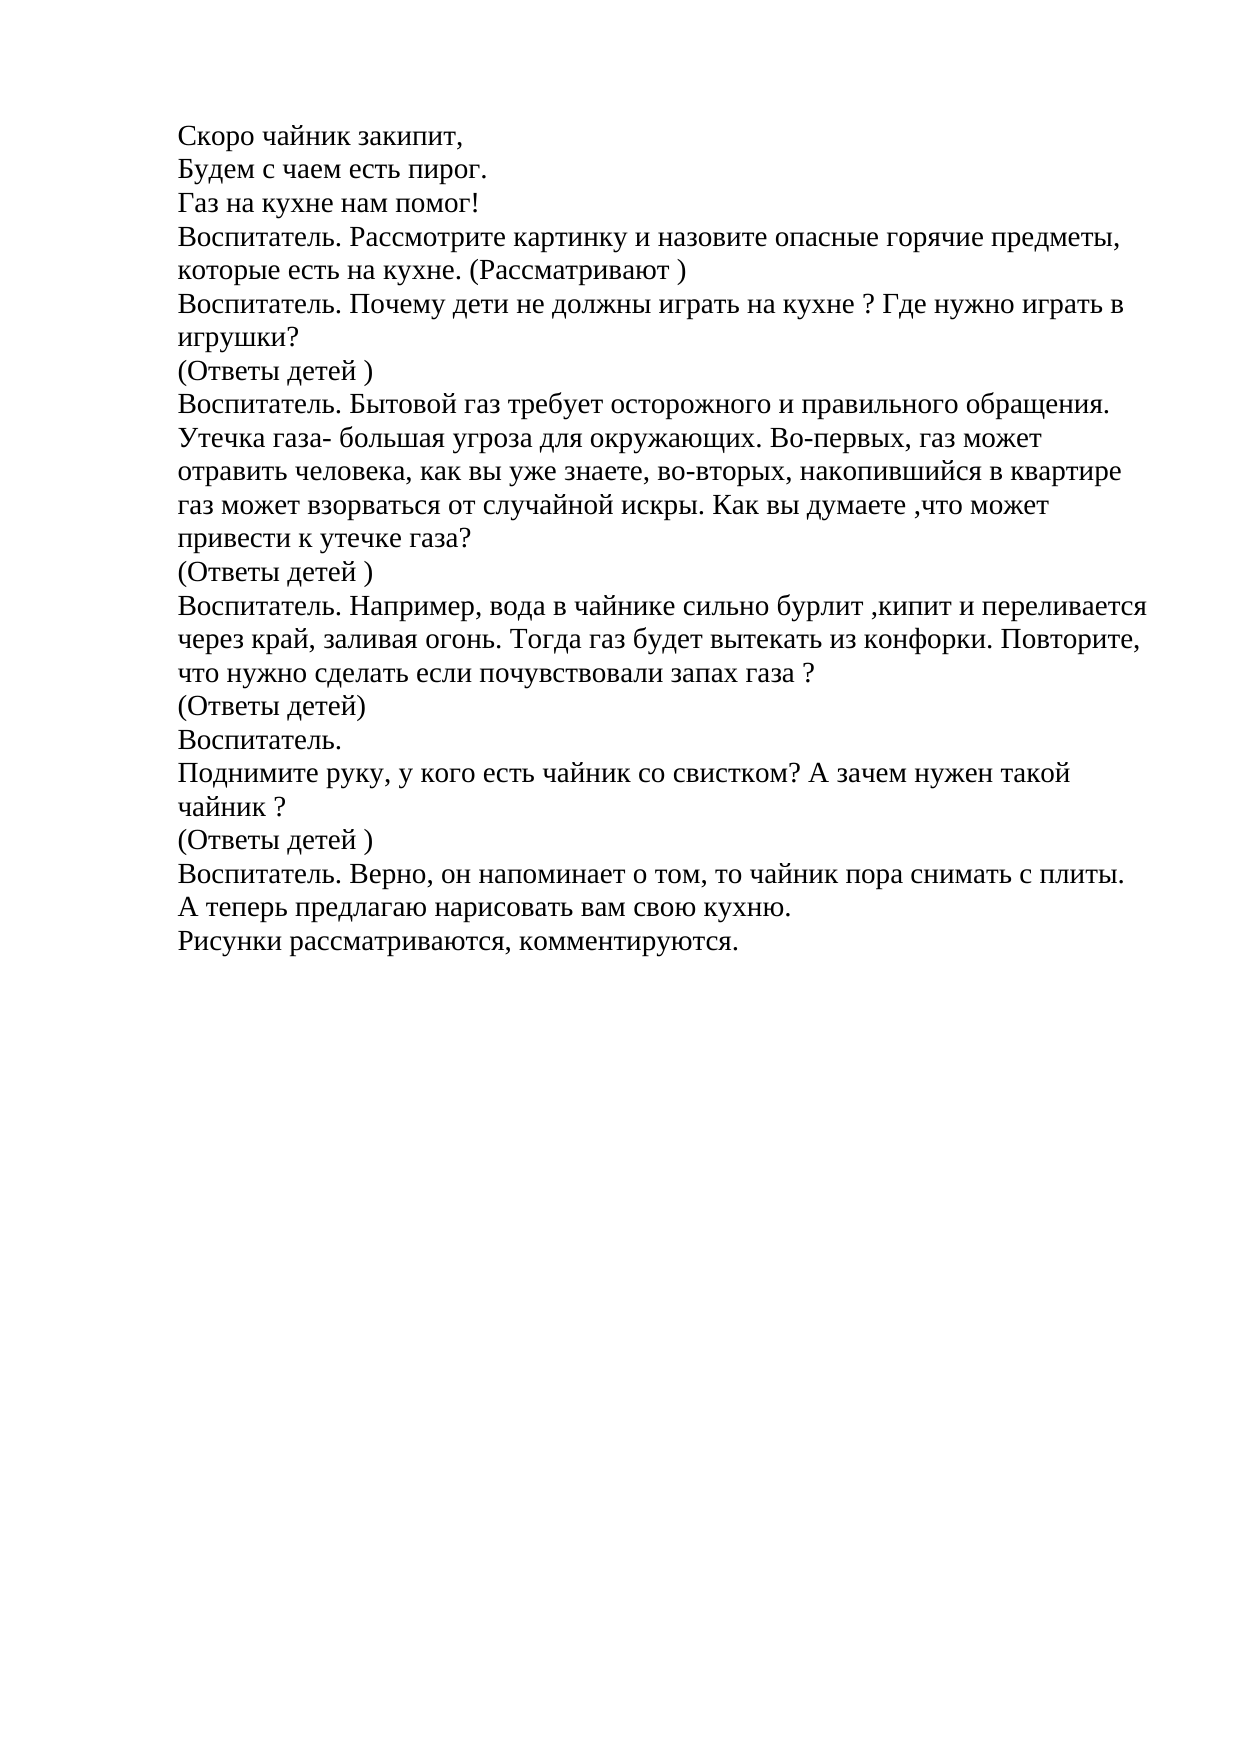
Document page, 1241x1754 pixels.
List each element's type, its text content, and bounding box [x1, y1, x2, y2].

text Будем с чаем есть пирог. [177, 152, 1152, 185]
text (Ответы детей) [177, 688, 1152, 722]
text Воспитатель. Например, вода в чайнике сильно бурлит ,кипит и переливается через край, заливая огонь. Тогда газ будет вытекать из конфорки. Повторите, что нужно сделать если почувствовали запах газа ? [177, 588, 1152, 688]
text (Ответы детей ) [177, 822, 1152, 856]
text Воспитатель. Бытовой газ требует осторожного и правильного обращения. Утечка газа- большая угроза для окружающих. Во-первых, газ может отравить человека, как вы уже знаете, во-вторых, накопившийся в квартире газ может взорваться от случайной искры. Как вы думаете ,что может привести к утечке газа? [177, 386, 1152, 554]
text Воспитатель. [177, 722, 1152, 755]
text Скоро чайник закипит, [177, 118, 1152, 152]
text Рисунки рассматриваются, комментируются. [177, 923, 1152, 957]
text Воспитатель. Верно, он напоминает о том, то чайник пора снимать с плиты. А теперь предлагаю нарисовать вам свою кухню. [177, 856, 1152, 923]
text Воспитатель. Почему дети не должны играть на кухне ? Где нужно играть в игрушки? [177, 286, 1152, 353]
text Поднимите руку, у кого есть чайник со свистком? А зачем нужен такой чайник ? [177, 755, 1152, 822]
text Газ на кухне нам помог! [177, 185, 1152, 219]
text (Ответы детей ) [177, 353, 1152, 386]
text Воспитатель. Рассмотрите картинку и назовите опасные горячие предметы, которые есть на кухне. (Рассматривают ) [177, 219, 1152, 286]
text (Ответы детей ) [177, 554, 1152, 588]
